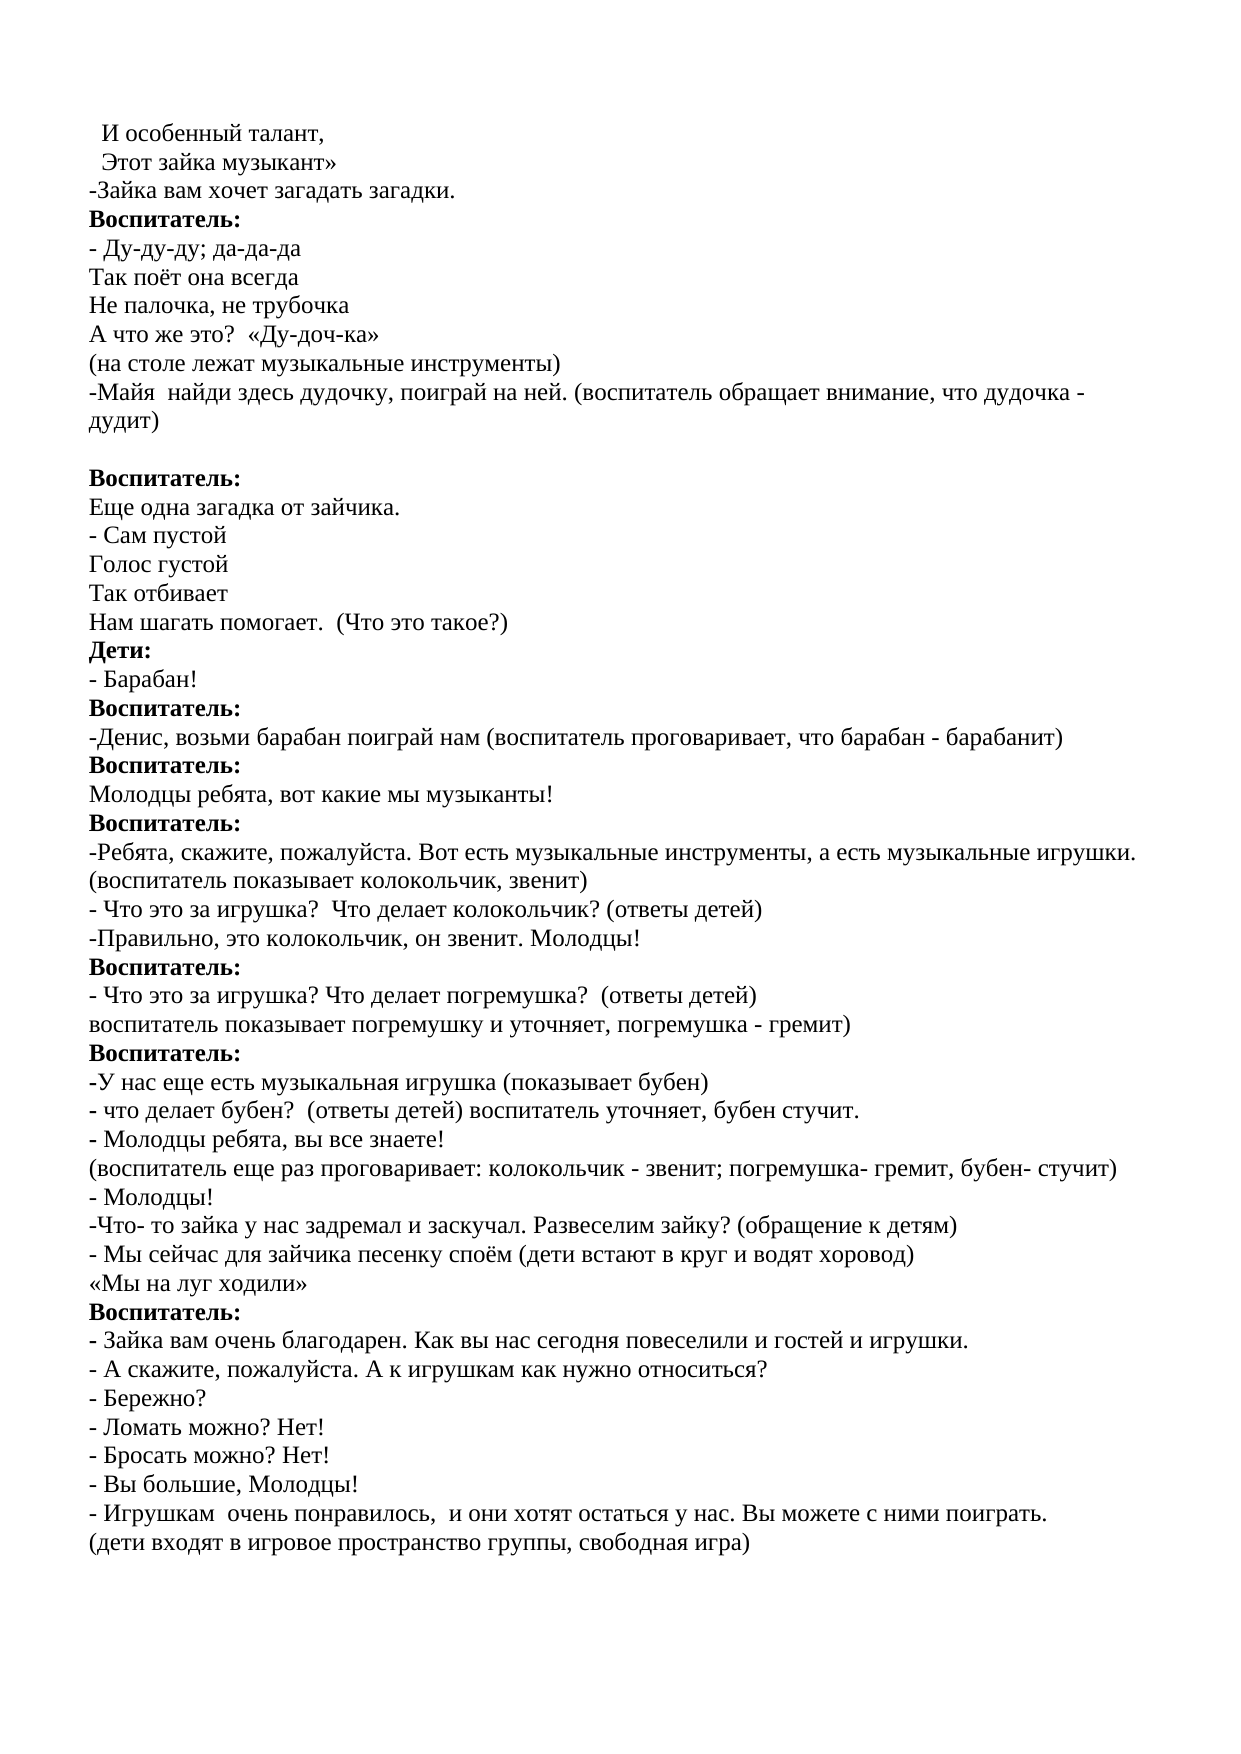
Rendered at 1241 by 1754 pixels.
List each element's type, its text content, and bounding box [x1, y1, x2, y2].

text - А скажите, пожалуйста. А к игрушкам как нужно относиться? [88, 1354, 1152, 1383]
text -Зайка вам хочет загадать загадки. [88, 176, 1152, 204]
text А что же это? «Ду-доч-ка» [88, 319, 1152, 348]
text - Мы сейчас для зайчика песенку споём (дети встают в круг и водят хоровод) [88, 1239, 1152, 1268]
text - что делает бубен? (ответы детей) воспитатель уточняет, бубен стучит. [88, 1096, 1152, 1124]
text Еще одна загадка от зайчика. [88, 492, 1152, 521]
text Воспитатель: [88, 204, 1152, 233]
text - Молодцы! [88, 1182, 1152, 1211]
text - Ломать можно? Нет! [88, 1412, 1152, 1441]
text Воспитатель: [88, 808, 1152, 837]
text Так поёт она всегда [88, 262, 1152, 291]
text (на столе лежат музыкальные инструменты) [88, 348, 1152, 377]
text Воспитатель: [88, 952, 1152, 981]
text Воспитатель: [88, 463, 1152, 492]
text Голос густой [88, 549, 1152, 578]
text - Вы большие, Молодцы! [88, 1469, 1152, 1498]
text Воспитатель: [88, 1038, 1152, 1067]
text - Сам пустой [88, 521, 1152, 549]
text - Молодцы ребята, вы все знаете! [88, 1124, 1152, 1153]
text -Денис, возьми барабан поиграй нам (воспитатель проговаривает, что барабан - барабанит) [88, 722, 1152, 751]
text И особенный талант, [88, 118, 1152, 147]
text «Мы на луг ходили» [88, 1268, 1152, 1297]
text Воспитатель: [88, 693, 1152, 722]
text - Бросать можно? Нет! [88, 1441, 1152, 1469]
text Молодцы ребята, вот какие мы музыканты! [88, 779, 1152, 808]
text - Бережно? [88, 1383, 1152, 1412]
text - Ду-ду-ду; да-да-да [88, 233, 1152, 262]
text Воспитатель: [88, 1297, 1152, 1326]
text - Зайка вам очень благодарен. Как вы нас сегодня повеселили и гостей и игрушки. [88, 1326, 1152, 1354]
text -Правильно, это колокольчик, он звенит. Молодцы! [88, 923, 1152, 952]
text Не палочка, не трубочка [88, 291, 1152, 319]
text -Ребята, скажите, пожалуйста. Вот есть музыкальные инструменты, а есть музыкальные игрушки. (воспитатель показывает колокольчик, звенит) [88, 837, 1152, 894]
text -У нас еще есть музыкальная игрушка (показывает бубен) [88, 1067, 1152, 1096]
text - Барабан! [88, 664, 1152, 693]
text Нам шагать помогает. (Что это такое?) [88, 607, 1152, 636]
text -Что- то зайка у нас задремал и заскучал. Развеселим зайку? (обращение к детям) [88, 1211, 1152, 1239]
text - Что это за игрушка? Что делает погремушка? (ответы детей) [88, 981, 1152, 1009]
text Так отбивает [88, 578, 1152, 607]
text - Игрушкам очень понравилось, и они хотят остаться у нас. Вы можете с ними поиграть. [88, 1498, 1152, 1527]
text (воспитатель еще раз проговаривает: колокольчик - звенит; погремушка- гремит, бубен- стучит) [88, 1153, 1152, 1182]
text (дети входят в игровое пространство группы, свободная игра) [88, 1527, 1152, 1556]
text воспитатель показывает погремушку и уточняет, погремушка - гремит) [88, 1009, 1152, 1038]
text - Что это за игрушка? Что делает колокольчик? (ответы детей) [88, 894, 1152, 923]
text Дети: [88, 636, 1152, 664]
text Этот зайка музыкант» [88, 147, 1152, 176]
text Воспитатель: [88, 751, 1152, 779]
text -Майя найди здесь дудочку, поиграй на ней. (воспитатель обращает внимание, что дудочка - дудит) [88, 377, 1152, 434]
